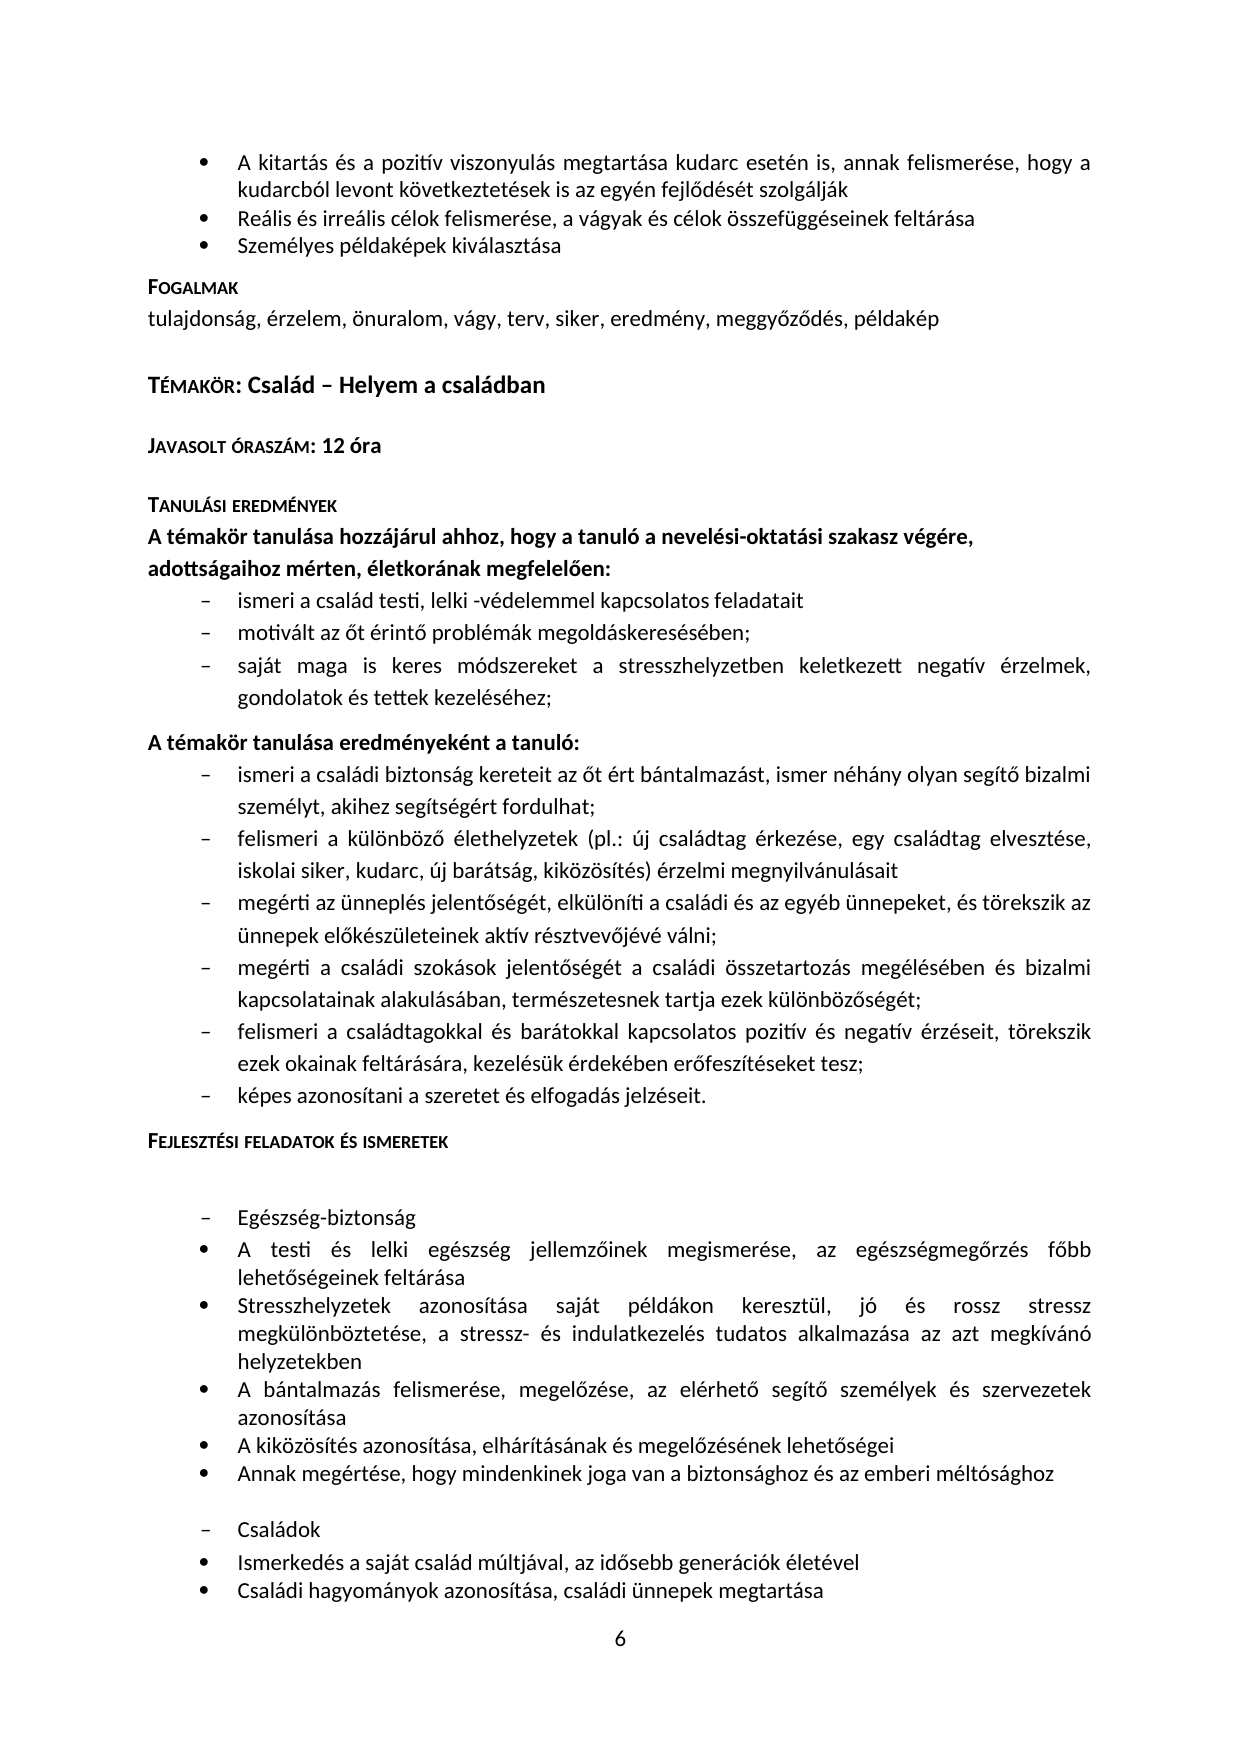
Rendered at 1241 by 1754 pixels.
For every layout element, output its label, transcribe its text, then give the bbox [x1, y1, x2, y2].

list Annak megértése, hogy mindenkinek joga van a biztonsághoz és az emberi méltósághoz [200, 1459, 1093, 1488]
list Ismerkedés a saját család múltjával, az idősebb generációk életével [200, 1548, 1093, 1576]
list A bántalmazás felismerése, megelőzése, az elérhető segítő személyek és szervezetek azonosítása [200, 1376, 1093, 1432]
list felismeri a különböző élethelyzetek (pl.: új családtag érkezése, egy családtag elvesztése, iskolai siker, kudarc, új barátság, kiközösítés) érzelmi megnyilvánulásait [200, 824, 1093, 884]
text A témakör tanulása hozzájárul ahhoz, hogy a tanuló a nevelési-oktatási szakasz végére, adottságaihoz mérten, életkorának megfelelően: [148, 522, 1093, 582]
text Tanulási eredmények [148, 490, 1093, 518]
text Javasolt óraszám: 12 óra [148, 431, 1093, 459]
text tulajdonság, érzelem, önuralom, vágy, terv, siker, eredmény, meggyőződés, példakép [148, 304, 1093, 332]
list A testi és lelki egészség jellemzőinek megismerése, az egészségmegőrzés főbb lehetőségeinek feltárása [200, 1235, 1093, 1291]
text Témakör: Család – Helyem a családban [148, 369, 1093, 399]
list motivált az őt érintő problémák megoldáskeresésében; [200, 618, 1093, 647]
list ismeri a családi biztonság kereteit az őt ért bántalmazást, ismer néhány olyan segítő bizalmi személyt, akihez segítségért fordulhat; [200, 760, 1093, 820]
list felismeri a családtagokkal és barátokkal kapcsolatos pozitív és negatív érzéseit, törekszik ezek okainak feltárására, kezelésük érdekében erőfeszítéseket tesz; [200, 1017, 1093, 1077]
text Fogalmak [148, 272, 1093, 300]
list A kitartás és a pozitív viszonyulás megtartása kudarc esetén is, annak felismerése, hogy a kudarcból levont következtetések is az egyén fejlődését szolgálják [200, 148, 1093, 204]
text Fejlesztési feladatok és ismeretek [148, 1126, 1093, 1154]
list Családok [200, 1516, 1093, 1544]
list Személyes példaképek kiválasztása [200, 232, 1093, 260]
list Egészség-biztonság [200, 1203, 1093, 1231]
list ismeri a család testi, lelki -védelemmel kapcsolatos feladatait [200, 586, 1093, 614]
list képes azonosítani a szeretet és elfogadás jelzéseit. [200, 1082, 1093, 1110]
list Családi hagyományok azonosítása, családi ünnepek megtartása [200, 1576, 1093, 1604]
list Stresszhelyzetek azonosítása saját példákon keresztül, jó és rossz stressz megkülönböztetése, a stressz- és indulatkezelés tudatos alkalmazása az azt megkívánó helyzetekben [200, 1291, 1093, 1376]
list megérti az ünneplés jelentőségét, elkülöníti a családi és az egyéb ünnepeket, és törekszik az ünnepek előkészületeinek aktív résztvevőjévé válni; [200, 888, 1093, 949]
text A témakör tanulása eredményeként a tanuló: [148, 728, 1093, 756]
list megérti a családi szokások jelentőségét a családi összetartozás megélésében és bizalmi kapcsolatainak alakulásában, természetesnek tartja ezek különbözőségét; [200, 953, 1093, 1013]
list A kiközösítés azonosítása, elhárításának és megelőzésének lehetőségei [200, 1432, 1093, 1459]
list Reális és irreális célok felismerése, a vágyak és célok összefüggéseinek feltárása [200, 204, 1093, 232]
list saját maga is keres módszereket a stresszhelyzetben keletkezett negatív érzelmek, gondolatok és tettek kezeléséhez; [200, 651, 1093, 711]
